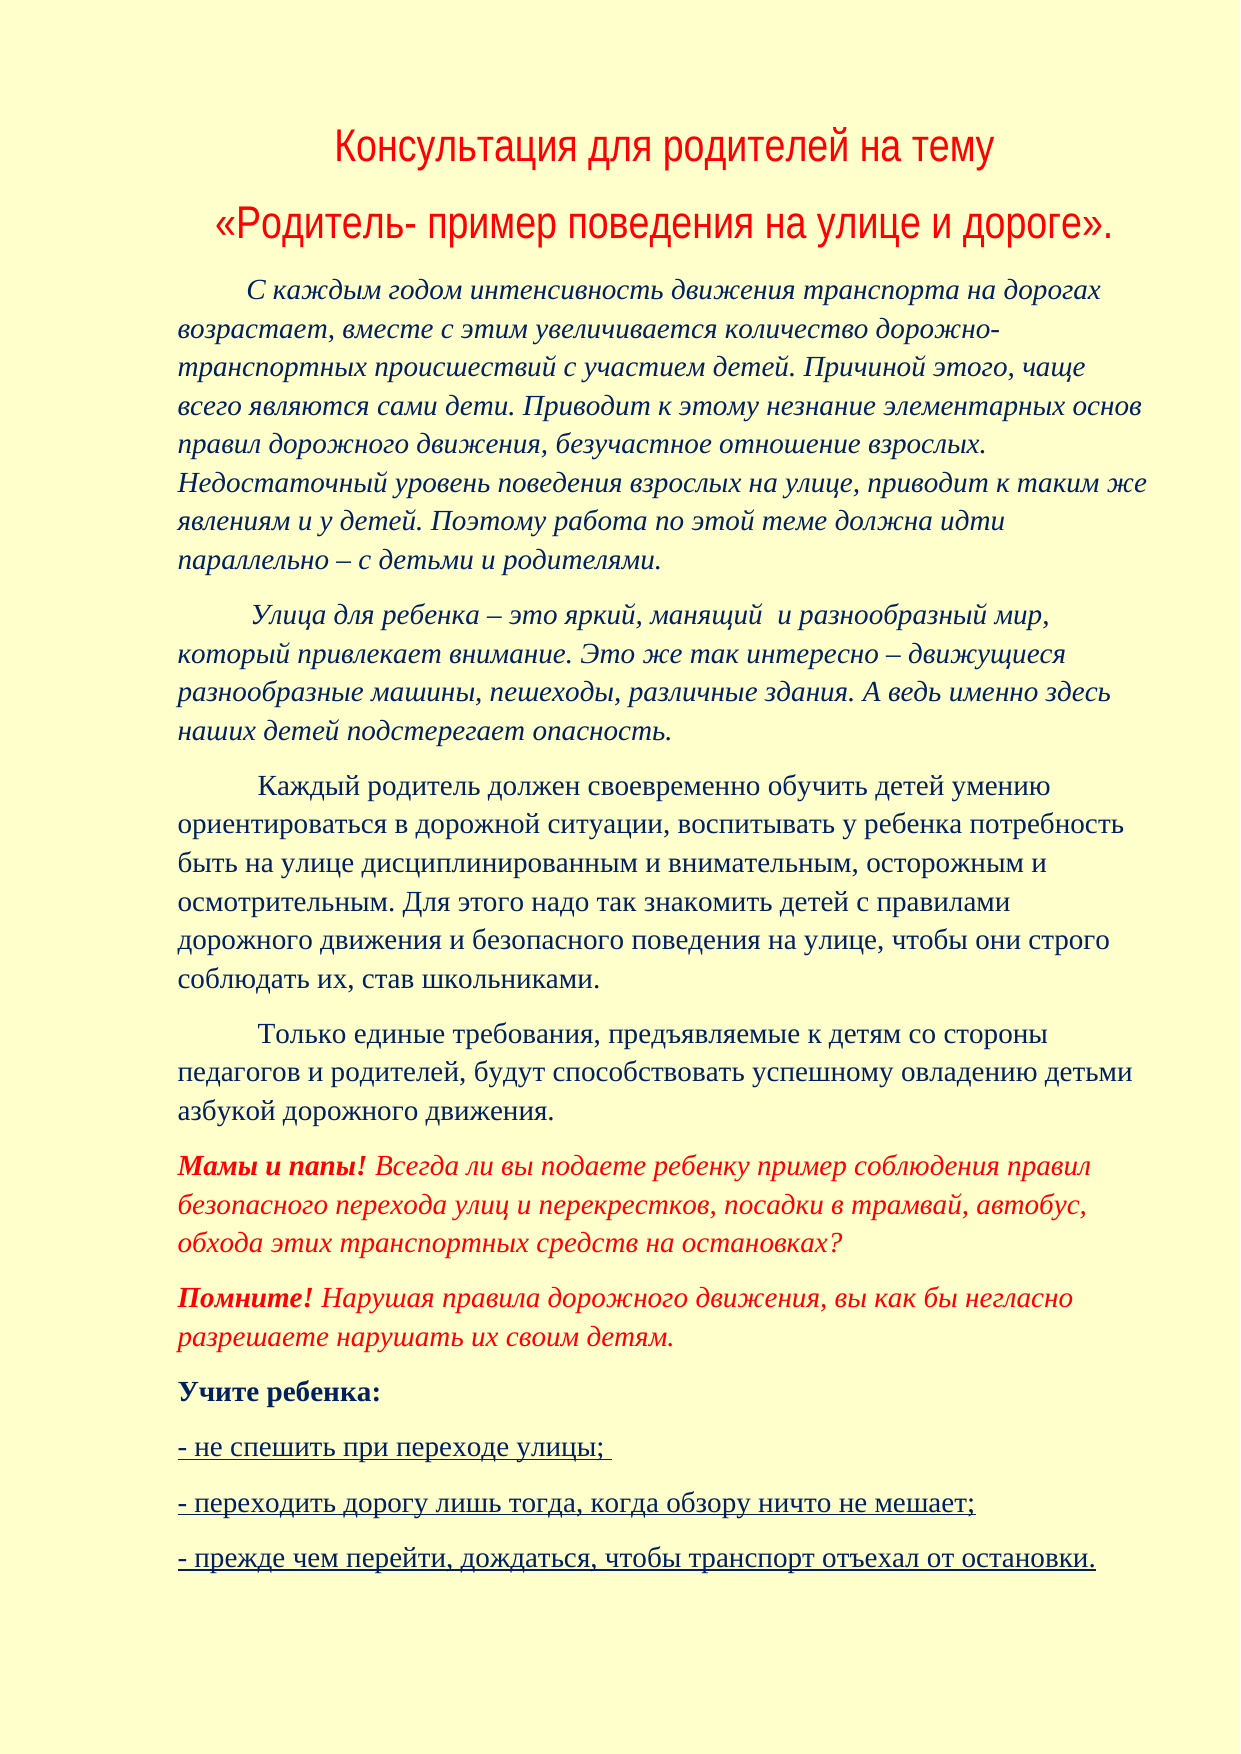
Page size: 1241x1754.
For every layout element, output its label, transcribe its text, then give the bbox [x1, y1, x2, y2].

text Консультация для родителей на тему [177, 118, 1152, 171]
text - не спешить при переходе улицы; [177, 1429, 1152, 1463]
text Помните! Нарушая правила дорожного движения, вы как бы негласно разрешаете нарушать их своим детям. [177, 1281, 1152, 1353]
text «Родитель- пример поведения на улице и дороге». [177, 195, 1152, 248]
text - прежде чем перейти, дождаться, чтобы транспорт отъехал от остановки. [177, 1540, 1152, 1573]
text Учите ребенка: [177, 1374, 1152, 1408]
text Только единые требования, предъявляемые к детям со стороны педагогов и родителей, будут способствовать успешному овладению детьми азбукой дорожного движения. [177, 1016, 1152, 1127]
text Улица для ребенка – это яркий, манящий и разнообразный мир, который привлекает внимание. Это же так интересно – движущиеся разнообразные машины, пешеходы, различные здания. А ведь именно здесь наших детей подстерегает опасность. [177, 597, 1152, 746]
text Каждый родитель должен своевременно обучить детей умению ориентироваться в дорожной ситуации, воспитывать у ребенка потребность быть на улице дисциплинированным и внимательным, осторожным и осмотрительным. Для этого надо так знакомить детей с правилами дорожного движения и безопасного поведения на улице, чтобы они строго соблюдать их, став школьниками. [177, 768, 1152, 994]
text Мамы и папы! Всегда ли вы подаете ребенку пример соблюдения правил безопасного перехода улиц и перекрестков, посадки в трамвай, автобус, обхода этих транспортных средств на остановках? [177, 1148, 1152, 1259]
text - переходить дорогу лишь тогда, когда обзору ничто не мешает; [177, 1485, 1152, 1518]
text С каждым годом интенсивность движения транспорта на дорогах возрастает, вместе с этим увеличивается количество дорожно-транспортных происшествий с участием детей. Причиной этого, чаще всего являются сами дети. Приводит к этому незнание элементарных основ правил дорожного движения, безучастное отношение взрослых. Недостаточный уровень поведения взрослых на улице, приводит к таким же явлениям и у детей. Поэтому работа по этой теме должна идти параллельно – с детьми и родителями. [177, 272, 1152, 576]
